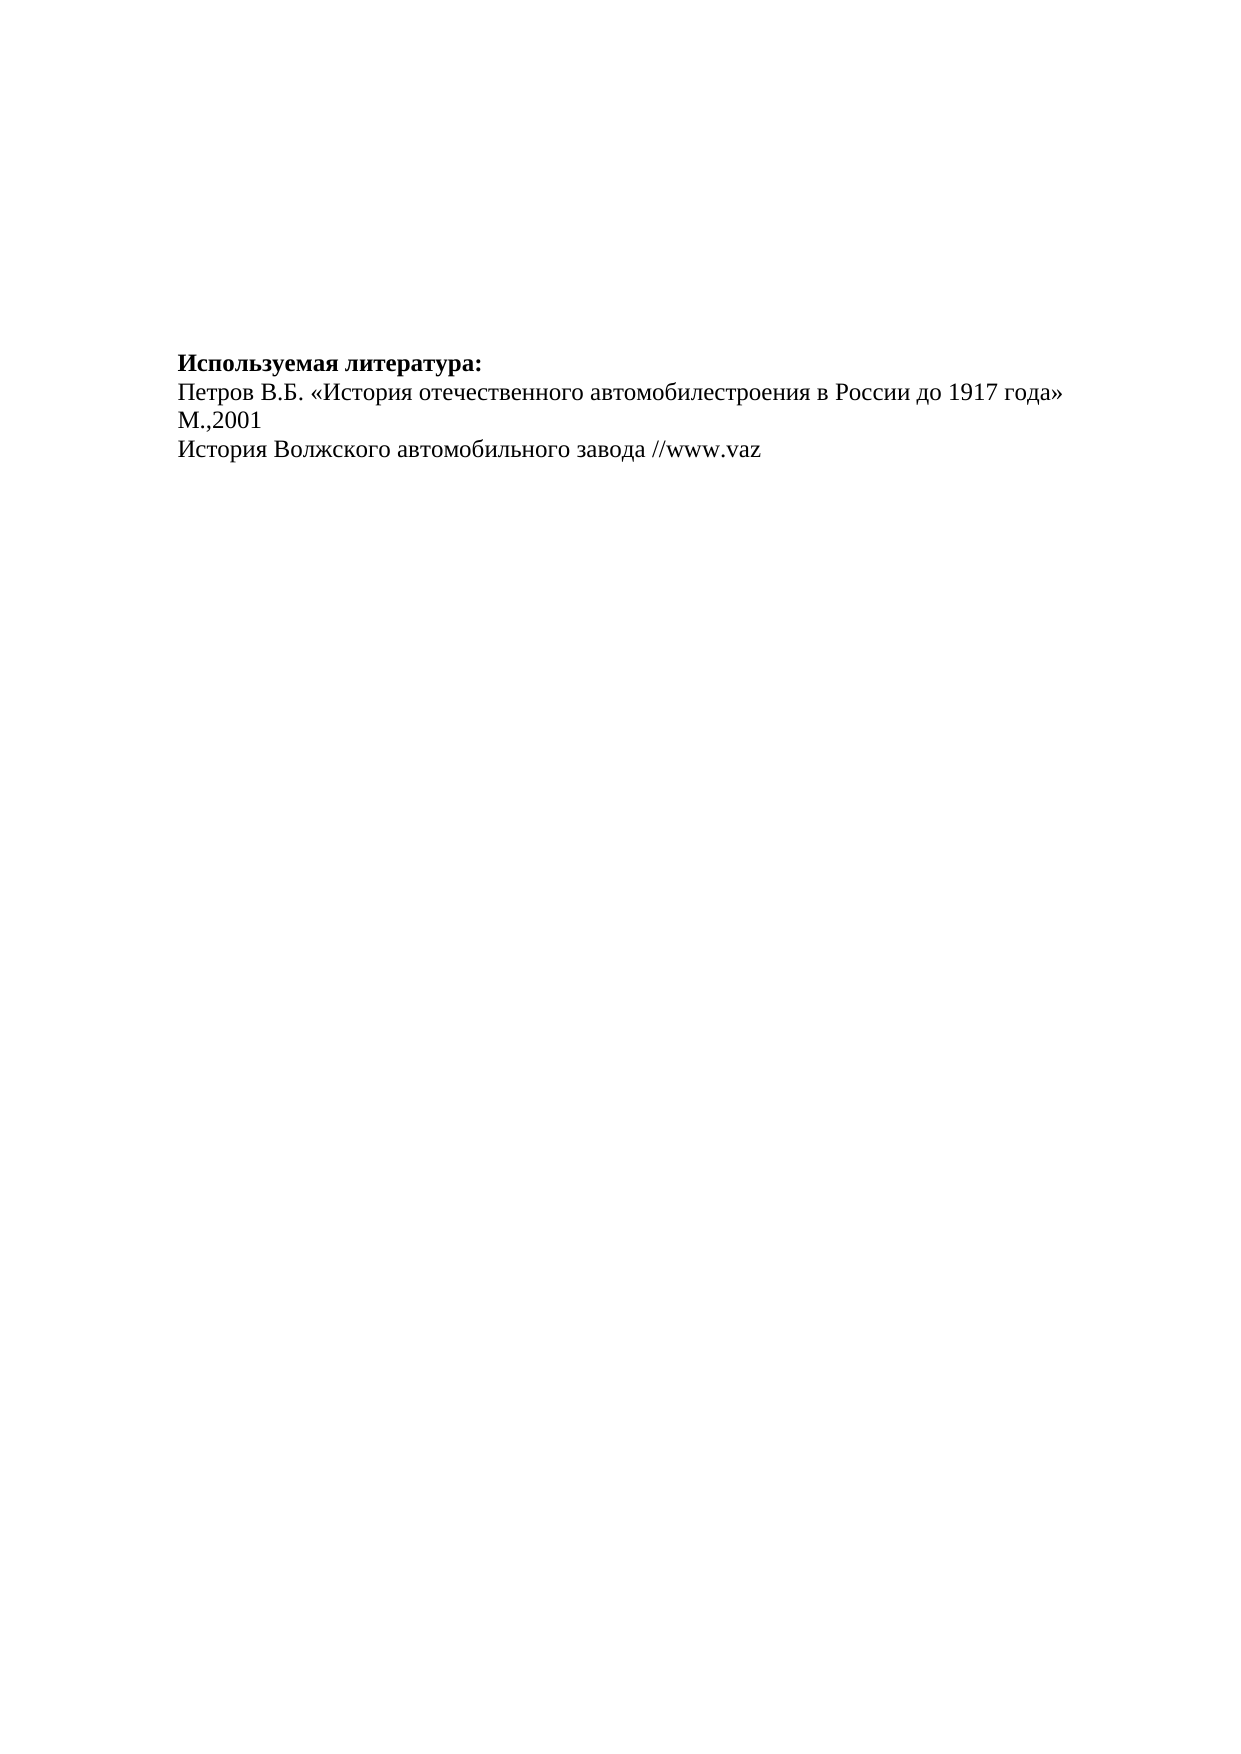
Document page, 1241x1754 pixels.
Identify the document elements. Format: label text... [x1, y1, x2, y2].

text История Волжского автомобильного завода //www.vaz [177, 434, 1152, 463]
text Петров В.Б. «История отечественного автомобилестроения в России до 1917 года» М.,2001 [177, 377, 1152, 434]
text Используемая литература: [177, 348, 1152, 377]
